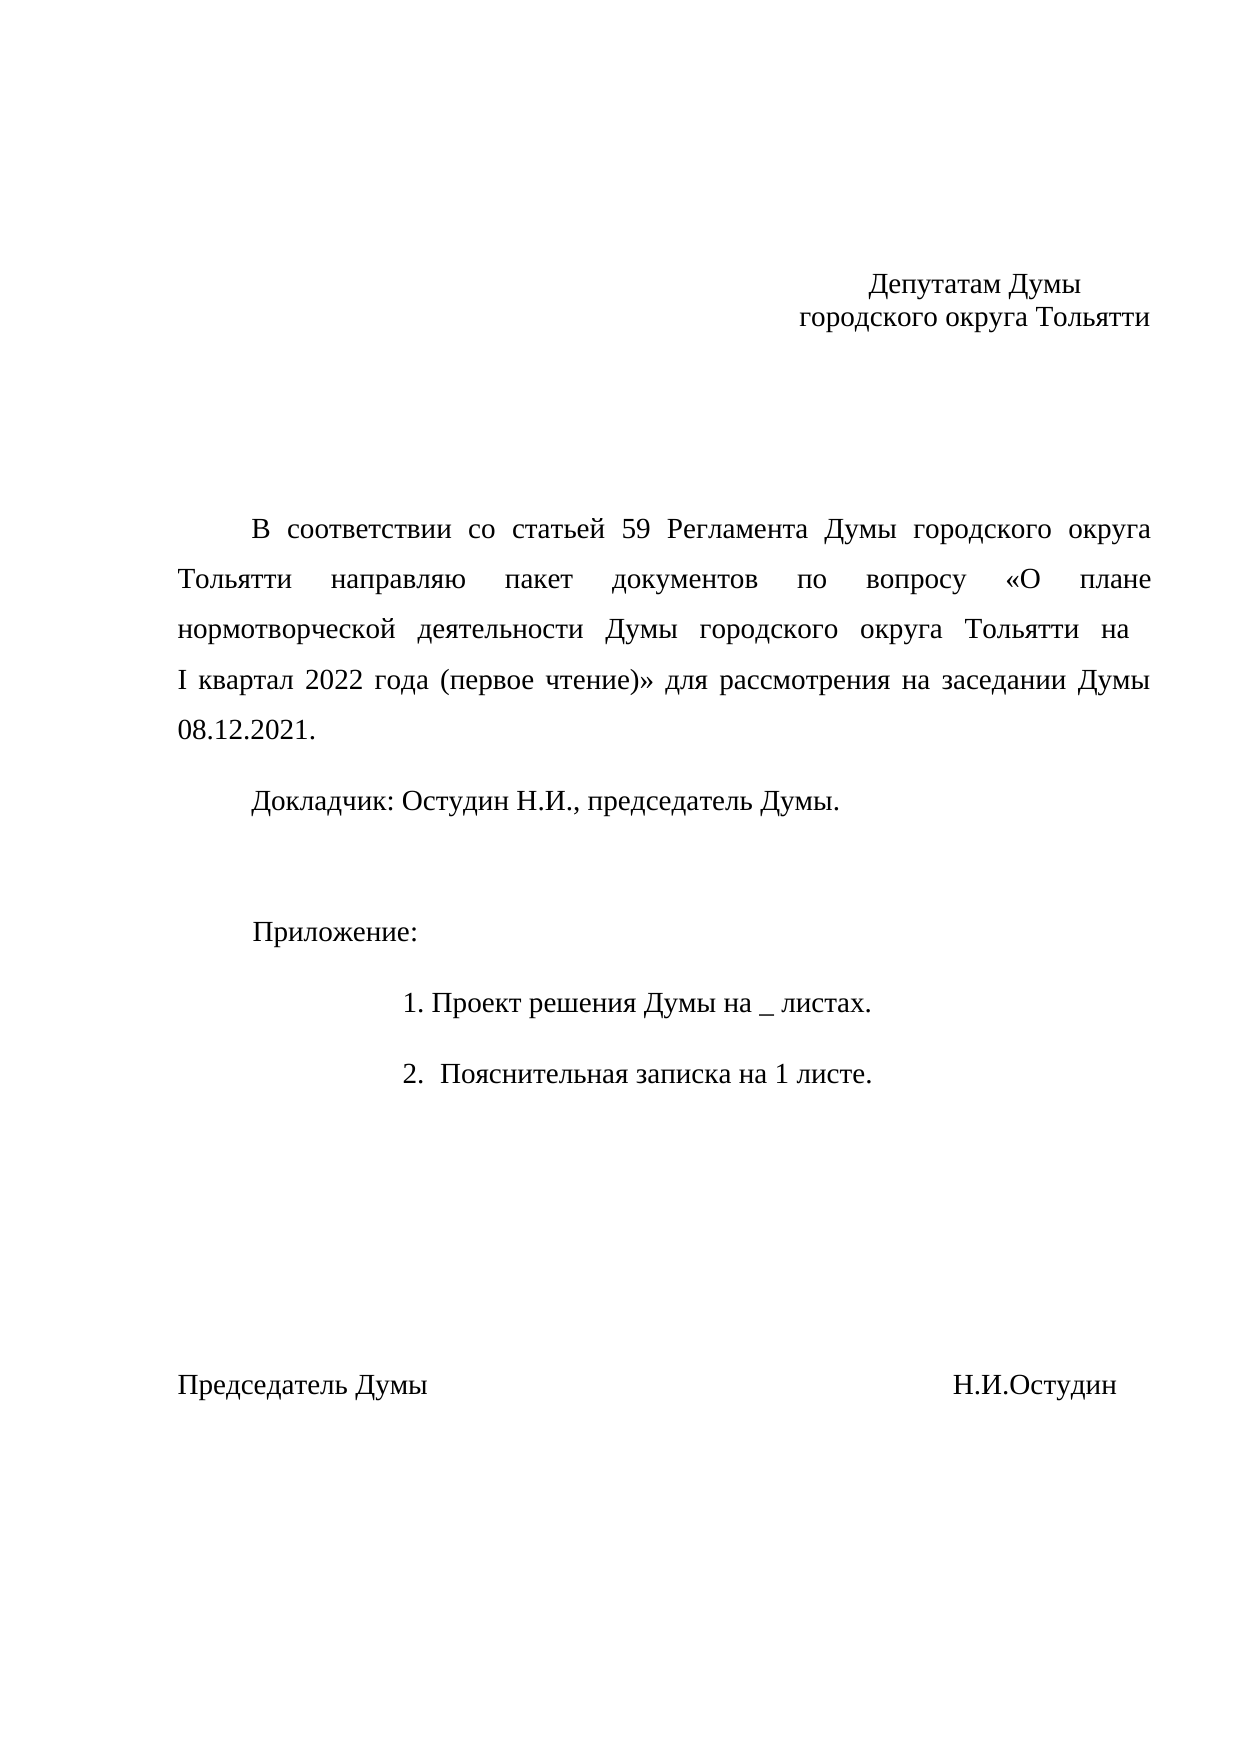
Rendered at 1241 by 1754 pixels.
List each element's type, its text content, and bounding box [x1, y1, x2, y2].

subtitle Депутатам Думы [177, 266, 1152, 299]
list Пояснительная записка на 1 листе. [402, 1056, 1152, 1090]
subtitle городского округа Тольятти [177, 299, 1152, 333]
text 1. Проект решения Думы на _ листах. [327, 985, 1152, 1018]
subtitle Председатель Думы Н.И.Остудин [177, 1367, 1152, 1401]
text Докладчик: Остудин Н.И., председатель Думы. [177, 783, 1093, 817]
text В соответствии со статьей 59 Регламента Думы городского округа Тольятти направляю пакет документов по вопросу «О плане нормотворческой деятельности Думы городского округа Тольятти на I квартал 2022 года (первое чтение)» для рассмотрения на заседании Думы 08.12.2021. [177, 511, 1152, 746]
text Приложение: [177, 914, 1152, 947]
